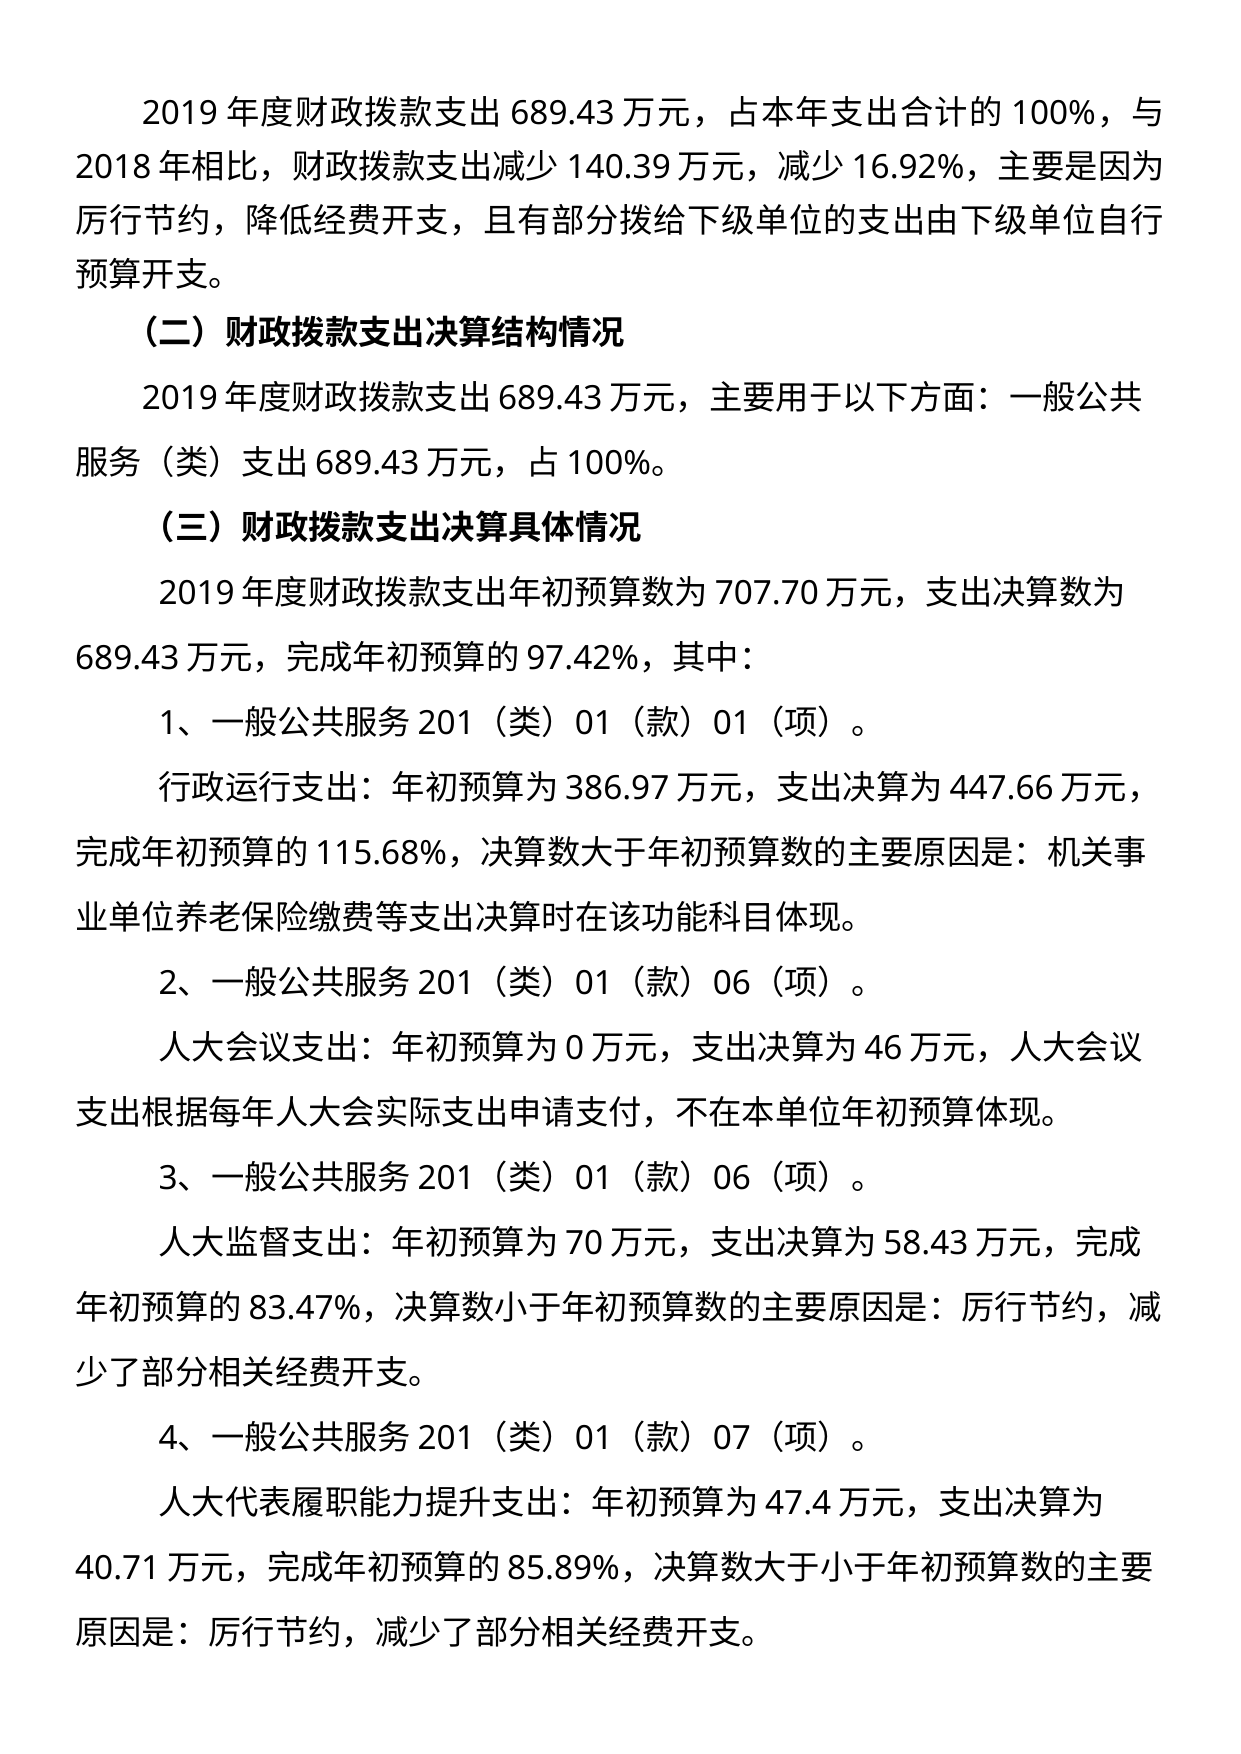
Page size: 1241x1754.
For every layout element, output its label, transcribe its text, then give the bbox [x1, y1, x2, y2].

text 人大会议支出：年初预算为0万元，支出决算为46万元，人大会议支出根据每年人大会实际支出申请支付，不在本单位年初预算体现。 [75, 1012, 1165, 1142]
text 2019年度财政拨款支出年初预算数为707.70万元，支出决算数为689.43万元，完成年初预算的97.42%，其中： [75, 557, 1165, 687]
text 2、一般公共服务201（类）01（款）06（项）。 [75, 947, 1165, 1012]
text 人大代表履职能力提升支出：年初预算为47.4万元，支出决算为40.71万元，完成年初预算的85.89%，决算数大于小于年初预算数的主要原因是：厉行节约，减少了部分相关经费开支。 [75, 1467, 1165, 1662]
text 人大监督支出：年初预算为70万元，支出决算为58.43万元，完成年初预算的83.47%，决算数小于年初预算数的主要原因是：厉行节约，减少了部分相关经费开支。 [75, 1207, 1165, 1402]
text （二）财政拨款支出决算结构情况 [75, 297, 1165, 362]
text 1、一般公共服务201（类）01（款）01（项）。 [75, 687, 1165, 752]
text 2019年度财政拨款支出689.43万元，占本年支出合计的100%，与2018年相比，财政拨款支出减少140.39万元，减少16.92%，主要是因为厉行节约，降低经费开支，且有部分拨给下级单位的支出由下级单位自行预算开支。 [75, 81, 1165, 297]
text 行政运行支出：年初预算为386.97万元，支出决算为447.66万元，完成年初预算的115.68%，决算数大于年初预算数的主要原因是：机关事业单位养老保险缴费等支出决算时在该功能科目体现。 [75, 752, 1165, 947]
text （三）财政拨款支出决算具体情况 [75, 492, 1165, 557]
text 4、一般公共服务201（类）01（款）07（项）。 [75, 1402, 1165, 1467]
text 2019年度财政拨款支出689.43万元，主要用于以下方面：一般公共服务（类）支出689.43万元，占100%。 [75, 362, 1165, 492]
text 3、一般公共服务201（类）01（款）06（项）。 [75, 1142, 1165, 1207]
